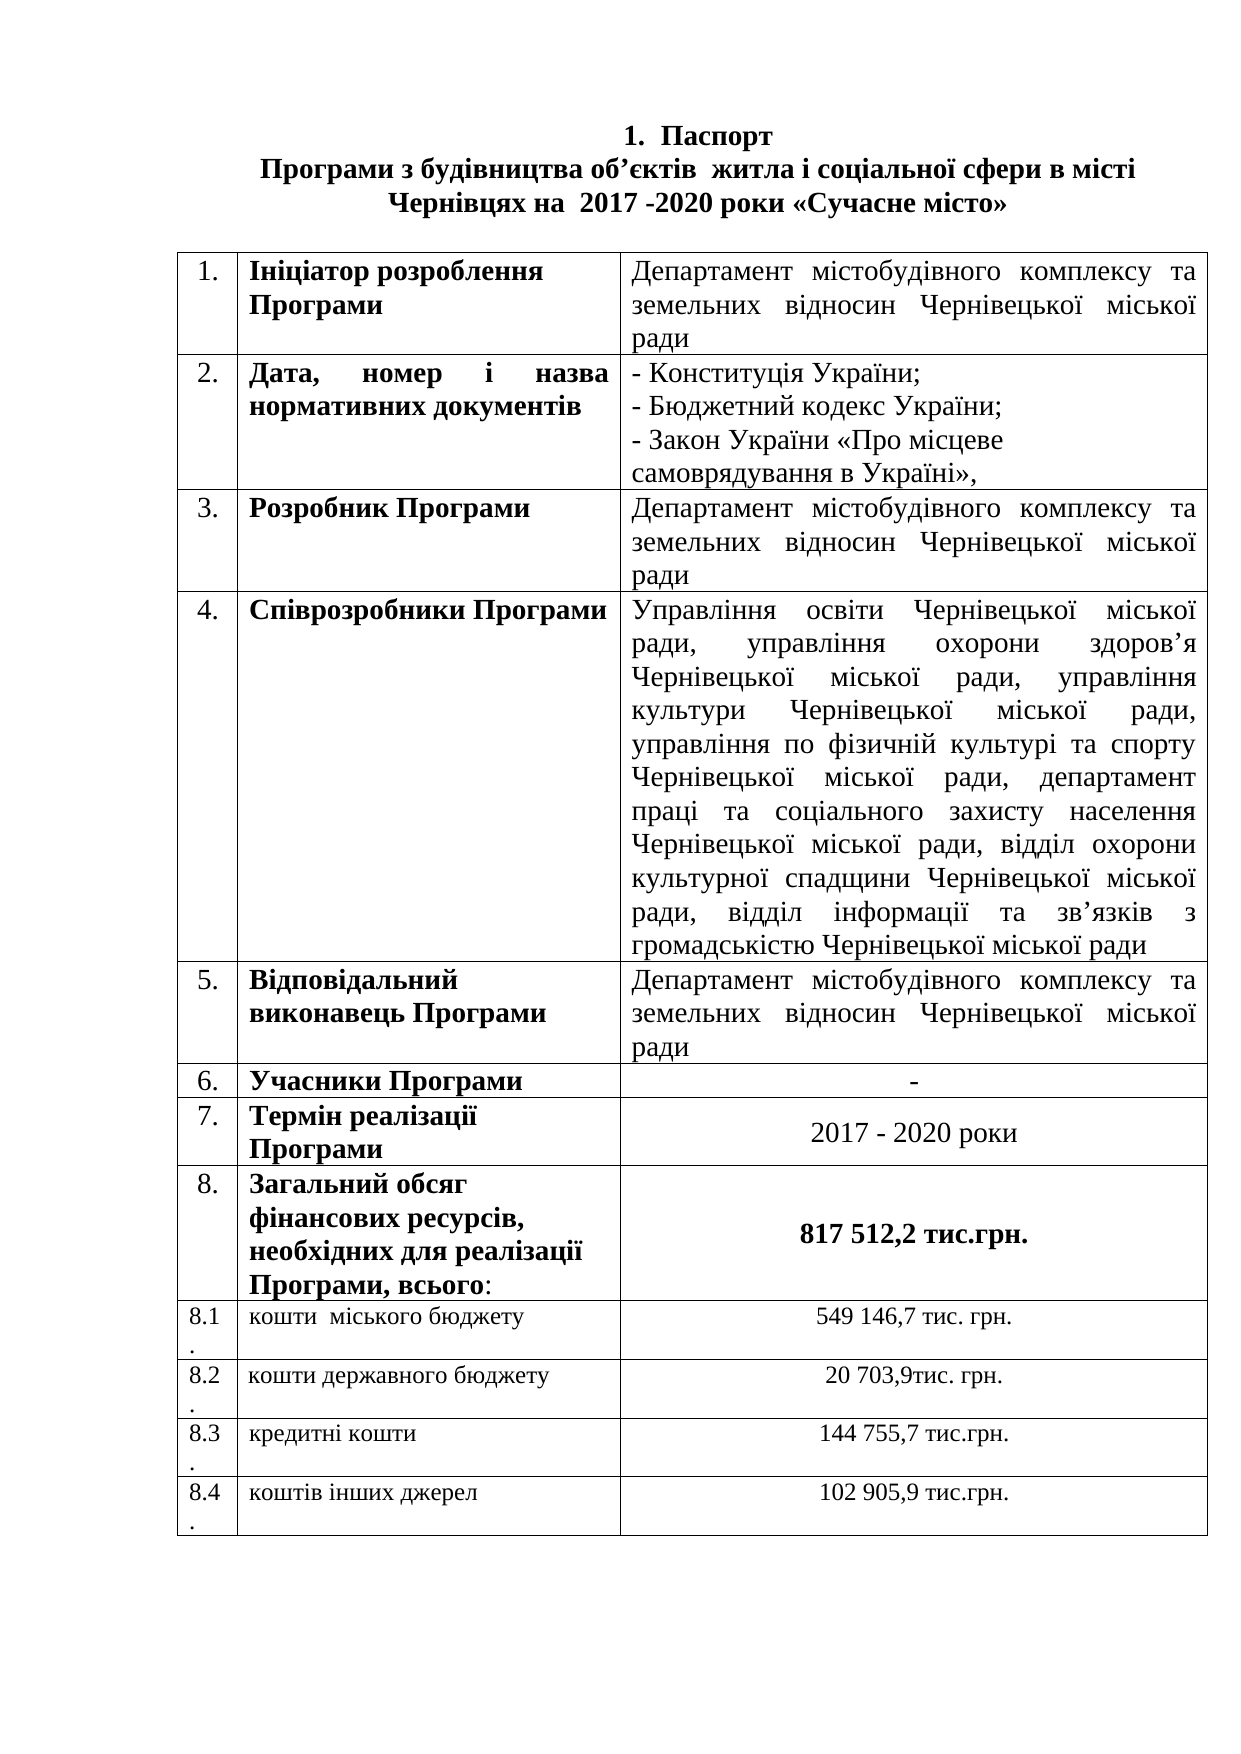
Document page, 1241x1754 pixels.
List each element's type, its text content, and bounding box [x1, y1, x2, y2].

table_cell 6. [178, 1064, 237, 1097]
table_cell Термін реалізації Програми [238, 1098, 620, 1165]
table_cell Департамент містобудівного комплексу та земельних відносин Чернівецької міської ради [621, 962, 1207, 1062]
table_cell 8.2. [178, 1360, 237, 1417]
table_cell кошти міського бюджету [238, 1301, 620, 1359]
table_cell 8. [178, 1166, 237, 1300]
table_cell 8.1. [178, 1301, 237, 1359]
table_cell Департамент містобудівного комплексу та земельних відносин Чернівецької міської ради [621, 490, 1207, 591]
table_cell - Конституція України; - Бюджетний кодекс України; - Закон України «Про місцеве самоврядування в Україні», [621, 355, 1207, 489]
table_cell Учасники Програми [238, 1064, 620, 1097]
list Паспорт [215, 118, 1181, 152]
table_cell 4. [178, 592, 237, 961]
table_cell Співрозробники Програми [238, 592, 620, 961]
table_cell 3. [178, 490, 237, 591]
table_cell 8.3. [178, 1419, 237, 1476]
table_cell 817 512,2 тис.грн. [621, 1166, 1207, 1300]
text Програми з будівництва об’єктів житла і соціальної сфери в місті Чернівцях на 2017 -2020 роки «Сучасне місто» [215, 152, 1181, 219]
table_cell 2. [178, 355, 237, 489]
table_cell 102 905,9 тис.грн. [621, 1477, 1207, 1534]
table_cell Дата, номер і назва нормативних документів [238, 355, 620, 489]
table_cell - [621, 1064, 1207, 1097]
table_cell коштів інших джерел [238, 1477, 620, 1534]
table_cell 2017 - 2020 роки [621, 1098, 1207, 1165]
table_cell 7. [178, 1098, 237, 1165]
table_cell 144 755,7 тис.грн. [621, 1419, 1207, 1476]
table_header Департамент містобудівного комплексу та земельних відносин Чернівецької міської ради [621, 253, 1207, 354]
table_cell Управління освіти Чернівецької міської ради, управління охорони здоров’я Чернівецької міської ради, управління культури Чернівецької міської ради, управління по фізичній культурі та спорту Чернівецької міської ради, департамент праці та соціального захисту населення Чернівецької міської ради, відділ охорони культурної спадщини Чернівецької міської ради, відділ інформації та зв’язків з громадськістю Чернівецької міської ради [621, 592, 1207, 961]
table_cell 5. [178, 962, 237, 1062]
table_header Ініціатор розроблення Програми [238, 253, 620, 354]
table_cell кредитні кошти [238, 1419, 620, 1476]
table_cell Загальний обсяг фінансових ресурсів, необхідних для реалізації Програми, всього: [238, 1166, 620, 1300]
table_cell 20 703,9тис. грн. [621, 1360, 1207, 1417]
table_header 1. [178, 253, 237, 354]
table_cell 8.4. [178, 1477, 237, 1534]
table_cell Відповідальний виконавець Програми [238, 962, 620, 1062]
table_cell 549 146,7 тис. грн. [621, 1301, 1207, 1359]
table_cell Розробник Програми [238, 490, 620, 591]
table_cell кошти державного бюджету [238, 1360, 620, 1417]
